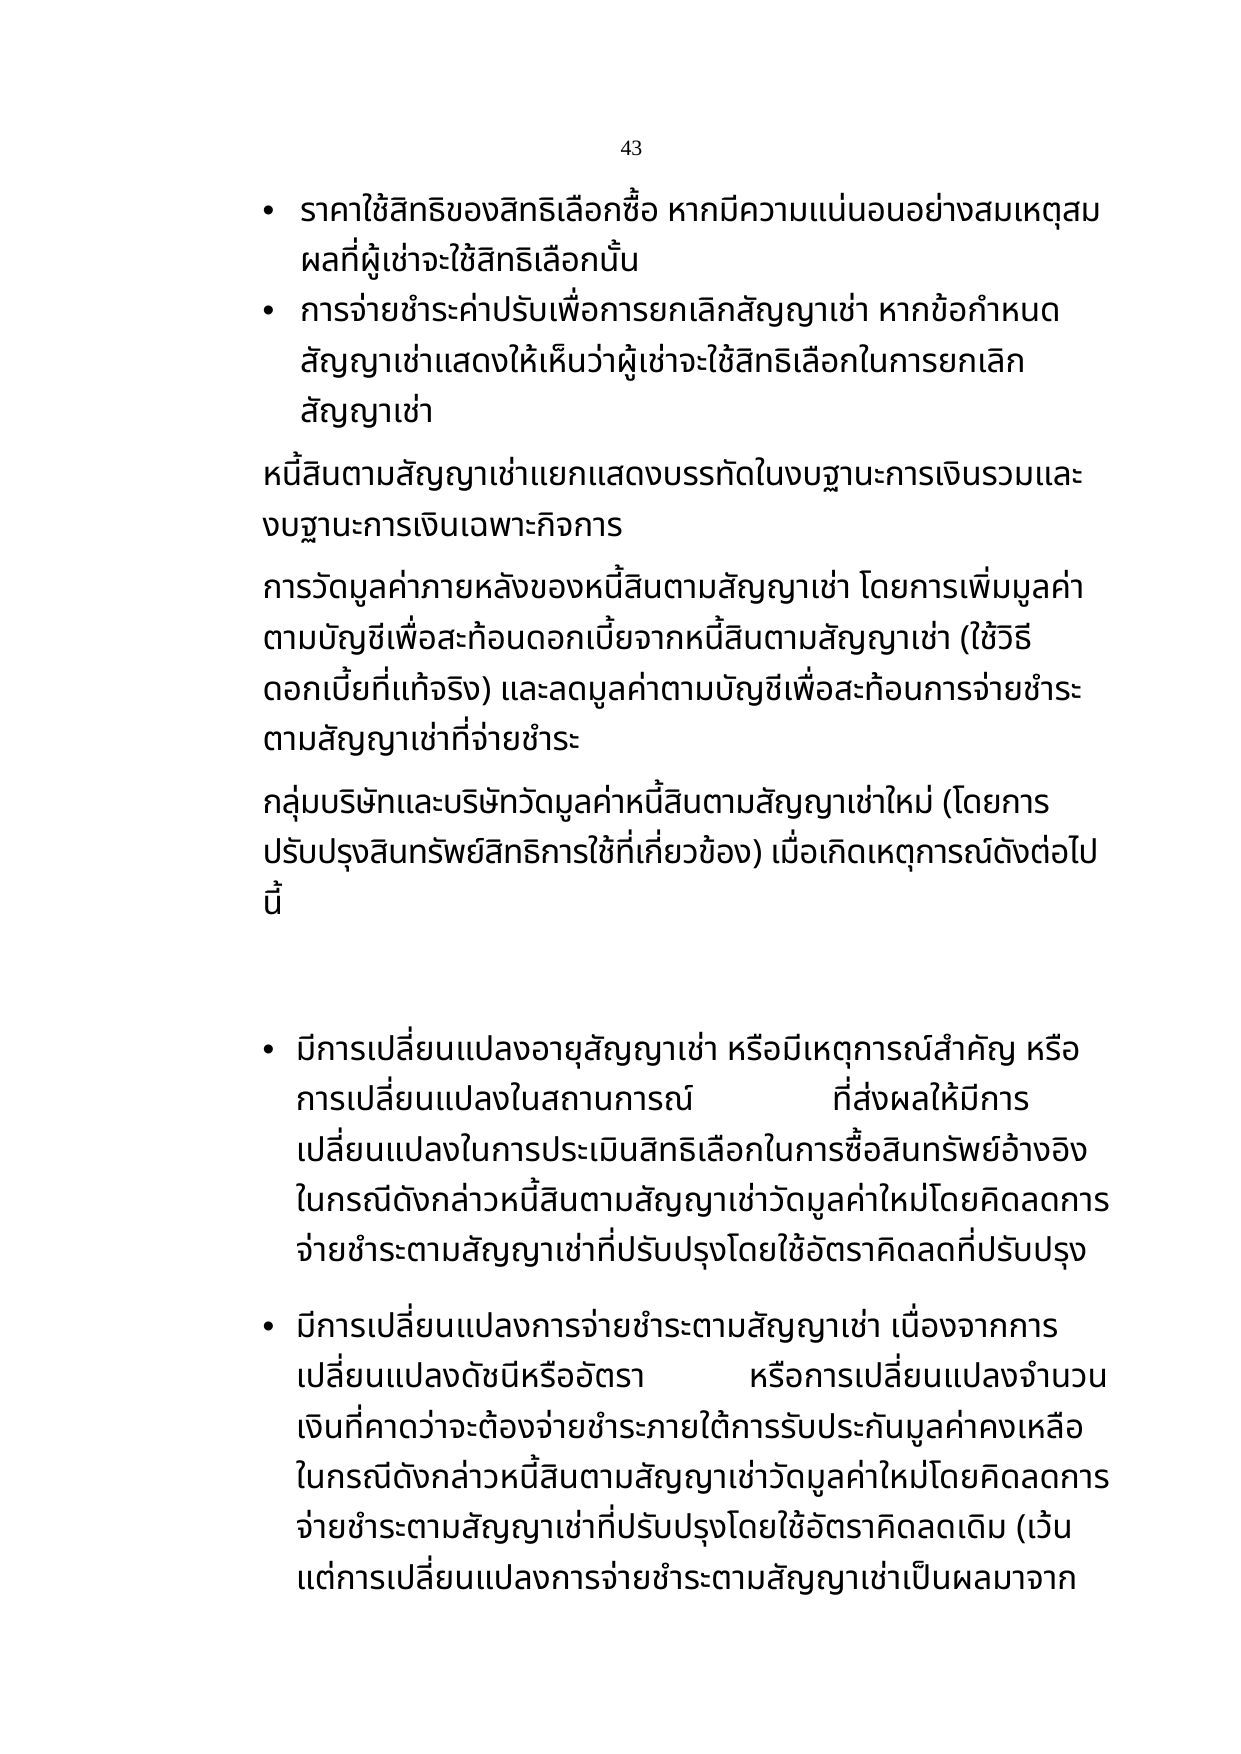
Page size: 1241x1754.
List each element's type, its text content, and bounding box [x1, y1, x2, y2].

list มีการเปลี่ยนแปลงอายุสัญญาเช่า หรือมีเหตุการณ์สำคัญ หรือการเปลี่ยนแปลงในสถานการณ์ ที่ส่งผลให้มีการเปลี่ยนแปลงในการประเมินสิทธิเลือกในการซื้อสินทรัพย์อ้างอิง ในกรณีดังกล่าวหนี้สินตามสัญญาเช่าวัดมูลค่าใหม่โดยคิดลดการจ่ายชำระตามสัญญาเช่าที่ปรับปรุงโดยใช้อัตราคิดลดที่ปรับปรุง [262, 1025, 1113, 1277]
text การวัดมูลค่าภายหลังของหนี้สินตามสัญญาเช่า โดยการเพิ่มมูลค่าตามบัญชีเพื่อสะท้อนดอกเบี้ยจากหนี้สินตามสัญญาเช่า (ใช้วิธีดอกเบี้ยที่แท้จริง) และลดมูลค่าตามบัญชีเพื่อสะท้อนการจ่ายชำระตามสัญญาเช่าที่จ่ายชำระ [262, 563, 1113, 766]
list การจ่ายชำระค่าปรับเพื่อการยกเลิกสัญญาเช่า หากข้อกำหนดสัญญาเช่าแสดงให้เห็นว่าผู้เช่าจะใช้สิทธิเลือกในการยกเลิกสัญญาเช่า [262, 286, 1113, 438]
list ราคาใช้สิทธิของสิทธิเลือกซื้อ หากมีความแน่นอนอย่างสมเหตุสมผลที่ผู้เช่าจะใช้สิทธิเลือกนั้น [262, 186, 1113, 286]
text กลุ่มบริษัทและบริษัทวัดมูลค่าหนี้สินตามสัญญาเช่าใหม่ (โดยการปรับปรุงสินทรัพย์สิทธิการใช้ที่เกี่ยวข้อง) เมื่อเกิดเหตุการณ์ดังต่อไปนี้ [262, 778, 1113, 929]
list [262, 1302, 1113, 1604]
text หนี้สินตามสัญญาเช่าแยกแสดงบรรทัดในงบฐานะการเงินรวมและงบฐานะการเงินเฉพาะกิจการ [262, 450, 1113, 551]
